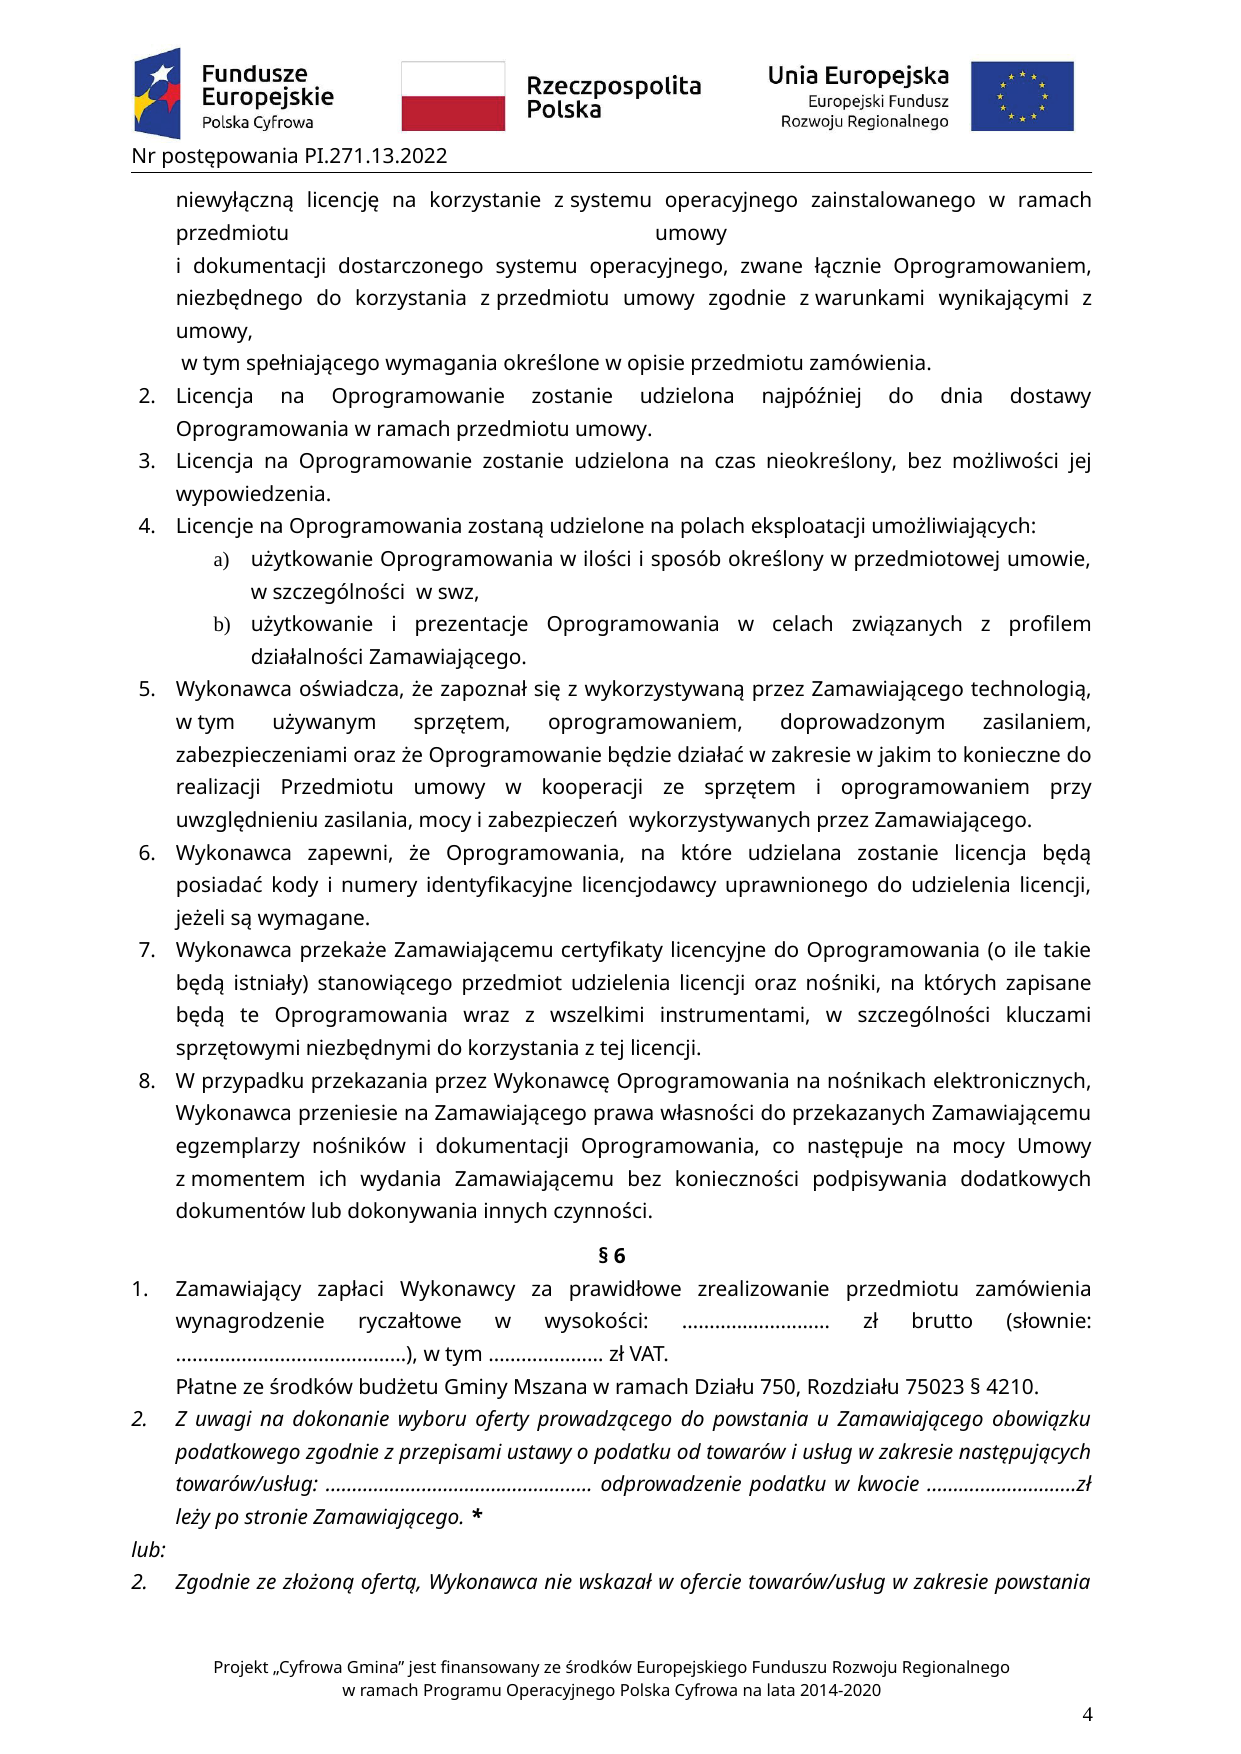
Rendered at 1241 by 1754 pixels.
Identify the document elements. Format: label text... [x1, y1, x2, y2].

list Licencja na Oprogramowanie zostanie udzielona na czas nieokreślony, bez możliwości jej wypowiedzenia. [138, 446, 1092, 507]
list Wykonawca zapewni, że Oprogramowania, na które udzielana zostanie licencja będą posiadać kody i numery identyfikacyjne licencjodawcy uprawnionego do udzielenia licencji, jeżeli są wymagane. [138, 838, 1092, 931]
list Wykonawca oświadcza, że zapoznał się z wykorzystywaną przez Zamawiającego technologią, w tym używanym sprzętem, oprogramowaniem, doprowadzonym zasilaniem, zabezpieczeniami oraz że Oprogramowanie będzie działać w zakresie w jakim to konieczne do realizacji Przedmiotu umowy w kooperacji ze sprzętem i oprogramowaniem przy uwzględnieniu zasilania, mocy i zabezpieczeń wykorzystywanych przez Zamawiającego. [138, 674, 1092, 833]
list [138, 186, 1092, 377]
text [131, 1567, 1092, 1596]
text Płatne ze środków budżetu Gminy Mszana w ramach Działu 750, Rozdziału 75023 § 4210. [175, 1372, 1092, 1400]
list Licencje na Oprogramowania zostaną udzielone na polach eksploatacji umożliwiających: [138, 512, 1092, 540]
text § 6 [131, 1241, 1092, 1270]
text lub: [131, 1535, 1092, 1563]
list użytkowanie i prezentacje Oprogramowania w celach związanych z profilem działalności Zamawiającego. [213, 609, 1092, 670]
list Zamawiający zapłaci Wykonawcy za prawidłowe zrealizowanie przedmiotu zamówienia wynagrodzenie ryczałtowe w wysokości: ……………………… zł brutto (słownie: ……………………………………), w tym ………………… zł VAT. [131, 1274, 1092, 1368]
list Z uwagi na dokonanie wyboru oferty prowadzącego do powstania u Zamawiającego obowiązku podatkowego zgodnie z przepisami ustawy o podatku od towarów i usług w zakresie następujących towarów/usług: ………………………………………….. odprowadzenie podatku w kwocie ……………………….zł leży po stronie Zamawiającego. * [131, 1404, 1092, 1531]
list Licencja na Oprogramowanie zostanie udzielona najpóźniej do dnia dostawy Oprogramowania w ramach przedmiotu umowy. [138, 381, 1092, 442]
list użytkowanie Oprogramowania w ilości i sposób określony w przedmiotowej umowie, w szczególności w swz, [213, 544, 1092, 605]
list W przypadku przekazania przez Wykonawcę Oprogramowania na nośnikach elektronicznych, Wykonawca przeniesie na Zamawiającego prawa własności do przekazanych Zamawiającemu egzemplarzy nośników i dokumentacji Oprogramowania, co następuje na mocy Umowy z momentem ich wydania Zamawiającemu bez konieczności podpisywania dodatkowych dokumentów lub dokonywania innych czynności. [138, 1066, 1092, 1225]
list Wykonawca przekaże Zamawiającemu certyfikaty licencyjne do Oprogramowania (o ile takie będą istniały) stanowiącego przedmiot udzielenia licencji oraz nośniki, na których zapisane będą te Oprogramowania wraz z wszelkimi instrumentami, w szczególności kluczami sprzętowymi niezbędnymi do korzystania z tej licencji. [138, 935, 1092, 1062]
